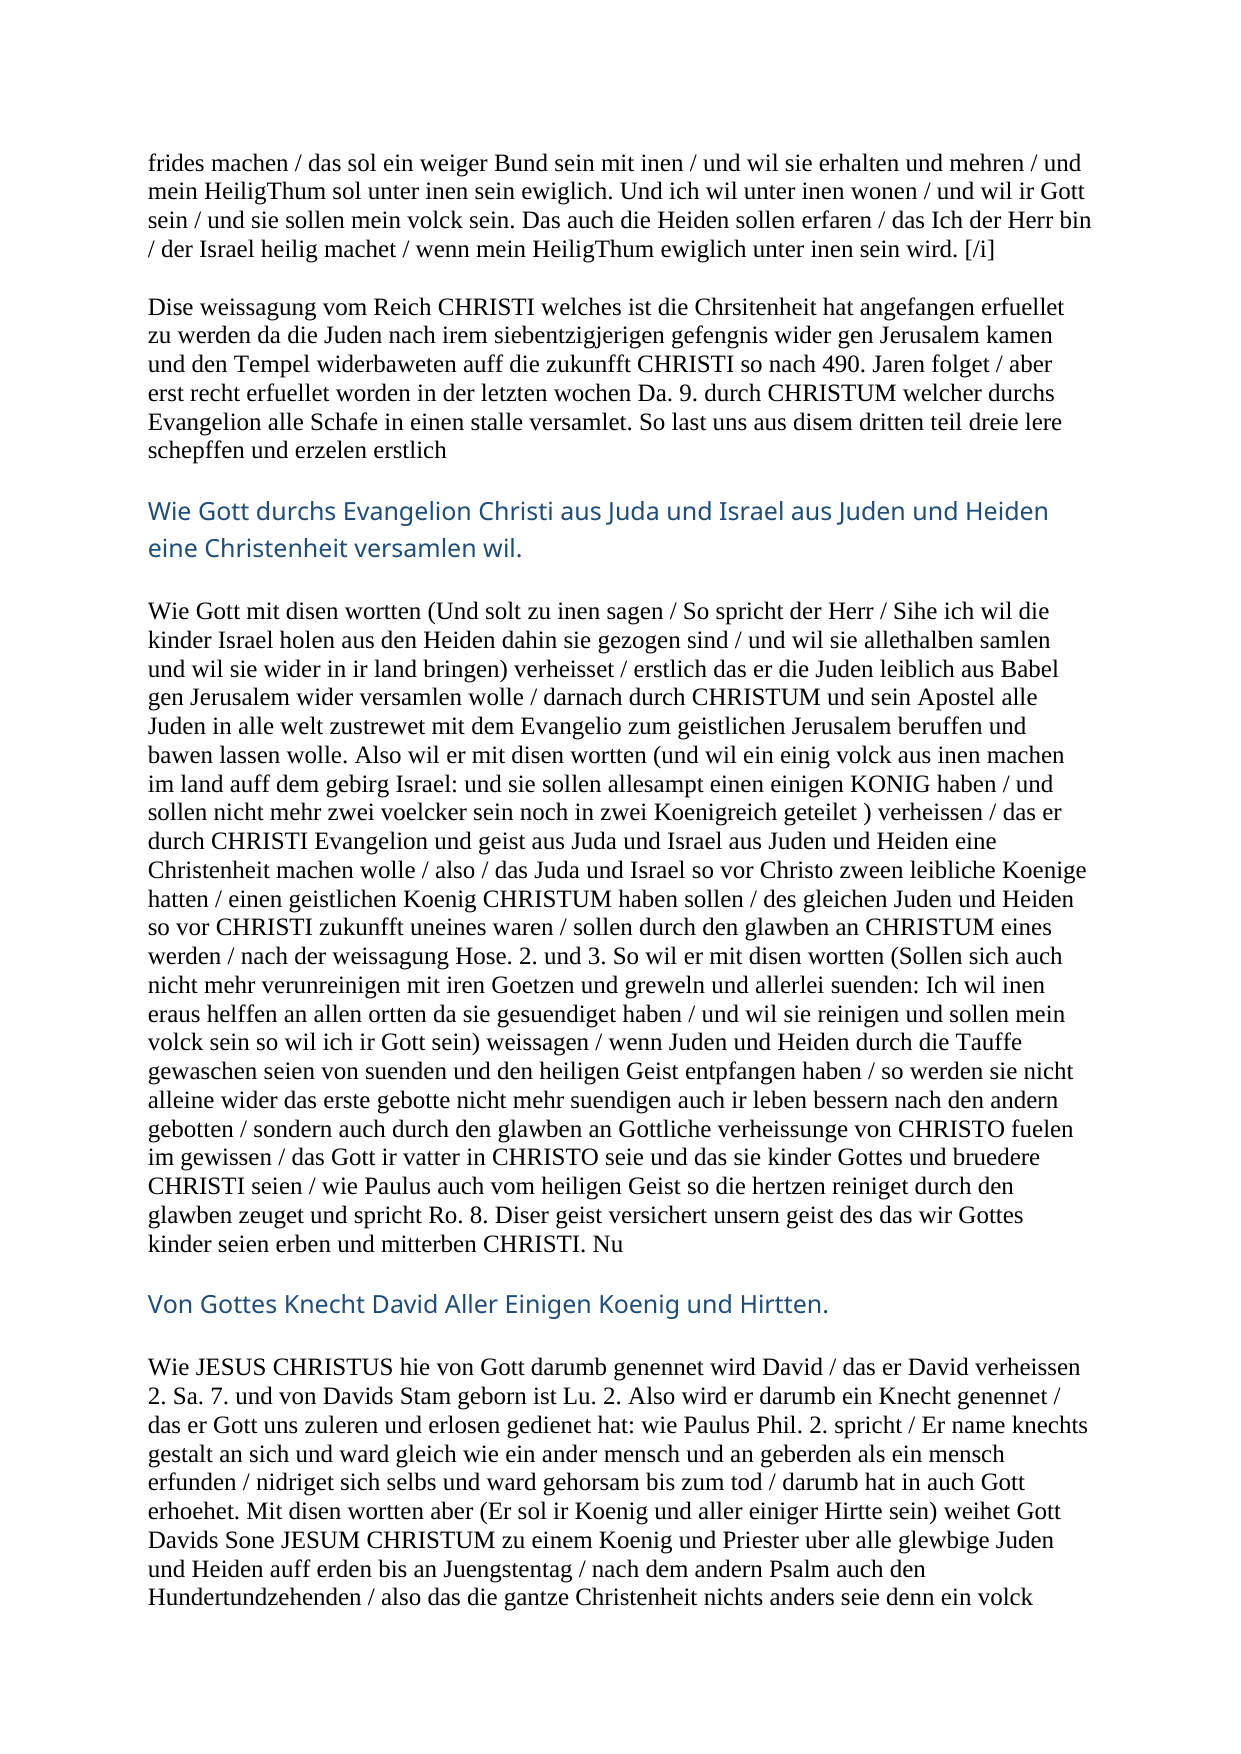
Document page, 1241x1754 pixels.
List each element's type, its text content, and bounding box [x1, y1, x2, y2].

subtitle Von Gottes Knecht David Aller Einigen Koenig und Hirtten. [148, 1287, 1093, 1321]
text Wie Gott mit disen wortten (Und solt zu inen sagen / So spricht der Herr / Sihe ich wil die kinder Israel holen aus den Heiden dahin sie gezogen sind / und wil sie allethalben samlen und wil sie wider in ir land bringen) verheisset / erstlich das er die Juden leiblich aus Babel gen Jerusalem wider versamlen wolle / darnach durch CHRISTUM und sein Apostel alle Juden in alle welt zustrewet mit dem Evangelio zum geistlichen Jerusalem beruffen und bawen lassen wolle. Also wil er mit disen wortten (und wil ein einig volck aus inen machen im land auff dem gebirg Israel: und sie sollen allesampt einen einigen KONIG haben / und sollen nicht mehr zwei voelcker sein noch in zwei Koenigreich geteilet ) verheissen / das er durch CHRISTI Evangelion und geist aus Juda und Israel aus Juden und Heiden eine Christenheit machen wolle / also / das Juda und Israel so vor Christo zween leibliche Koenige hatten / einen geistlichen Koenig CHRISTUM haben sollen / des gleichen Juden und Heiden so vor CHRISTI zukunfft uneines waren / sollen durch den glawben an CHRISTUM eines werden / nach der weissagung Hose. 2. und 3. So wil er mit disen wortten (Sollen sich auch nicht mehr verunreinigen mit iren Goetzen und greweln und allerlei suenden: Ich wil inen eraus helffen an allen ortten da sie gesuendiget haben / und wil sie reinigen und sollen mein volck sein so wil ich ir Gott sein) weissagen / wenn Juden und Heiden durch die Tauffe gewaschen seien von suenden und den heiligen Geist entpfangen haben / so werden sie nicht alleine wider das erste gebotte nicht mehr suendigen auch ir leben bessern nach den andern gebotten / sondern auch durch den glawben an Gottliche verheissunge von CHRISTO fuelen im gewissen / das Gott ir vatter in CHRISTO seie und das sie kinder Gottes und bruedere CHRISTI seien / wie Paulus auch vom heiligen Geist so die hertzen reiniget durch den glawben zeuget und spricht Ro. 8. Diser geist versichert unsern geist des das wir Gottes kinder seien erben und mitterben CHRISTI. Nu [148, 596, 1093, 1257]
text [148, 148, 1093, 263]
subtitle Wie Gott durchs Evangelion Christi aus Juda und Israel aus Juden und Heiden eine Christenheit versamlen wil. [148, 493, 1093, 564]
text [148, 1352, 1093, 1611]
text Dise weissagung vom Reich CHRISTI welches ist die Chrsitenheit hat angefangen erfuellet zu werden da die Juden nach irem siebentzigjerigen gefengnis wider gen Jerusalem kamen und den Tempel widerbaweten auff die zukunfft CHRISTI so nach 490. Jaren folget / aber erst recht erfuellet worden in der letzten wochen Da. 9. durch CHRISTUM welcher durchs Evangelion alle Schafe in einen stalle versamlet. So last uns aus disem dritten teil dreie lere schepffen und erzelen erstlich [148, 292, 1093, 464]
